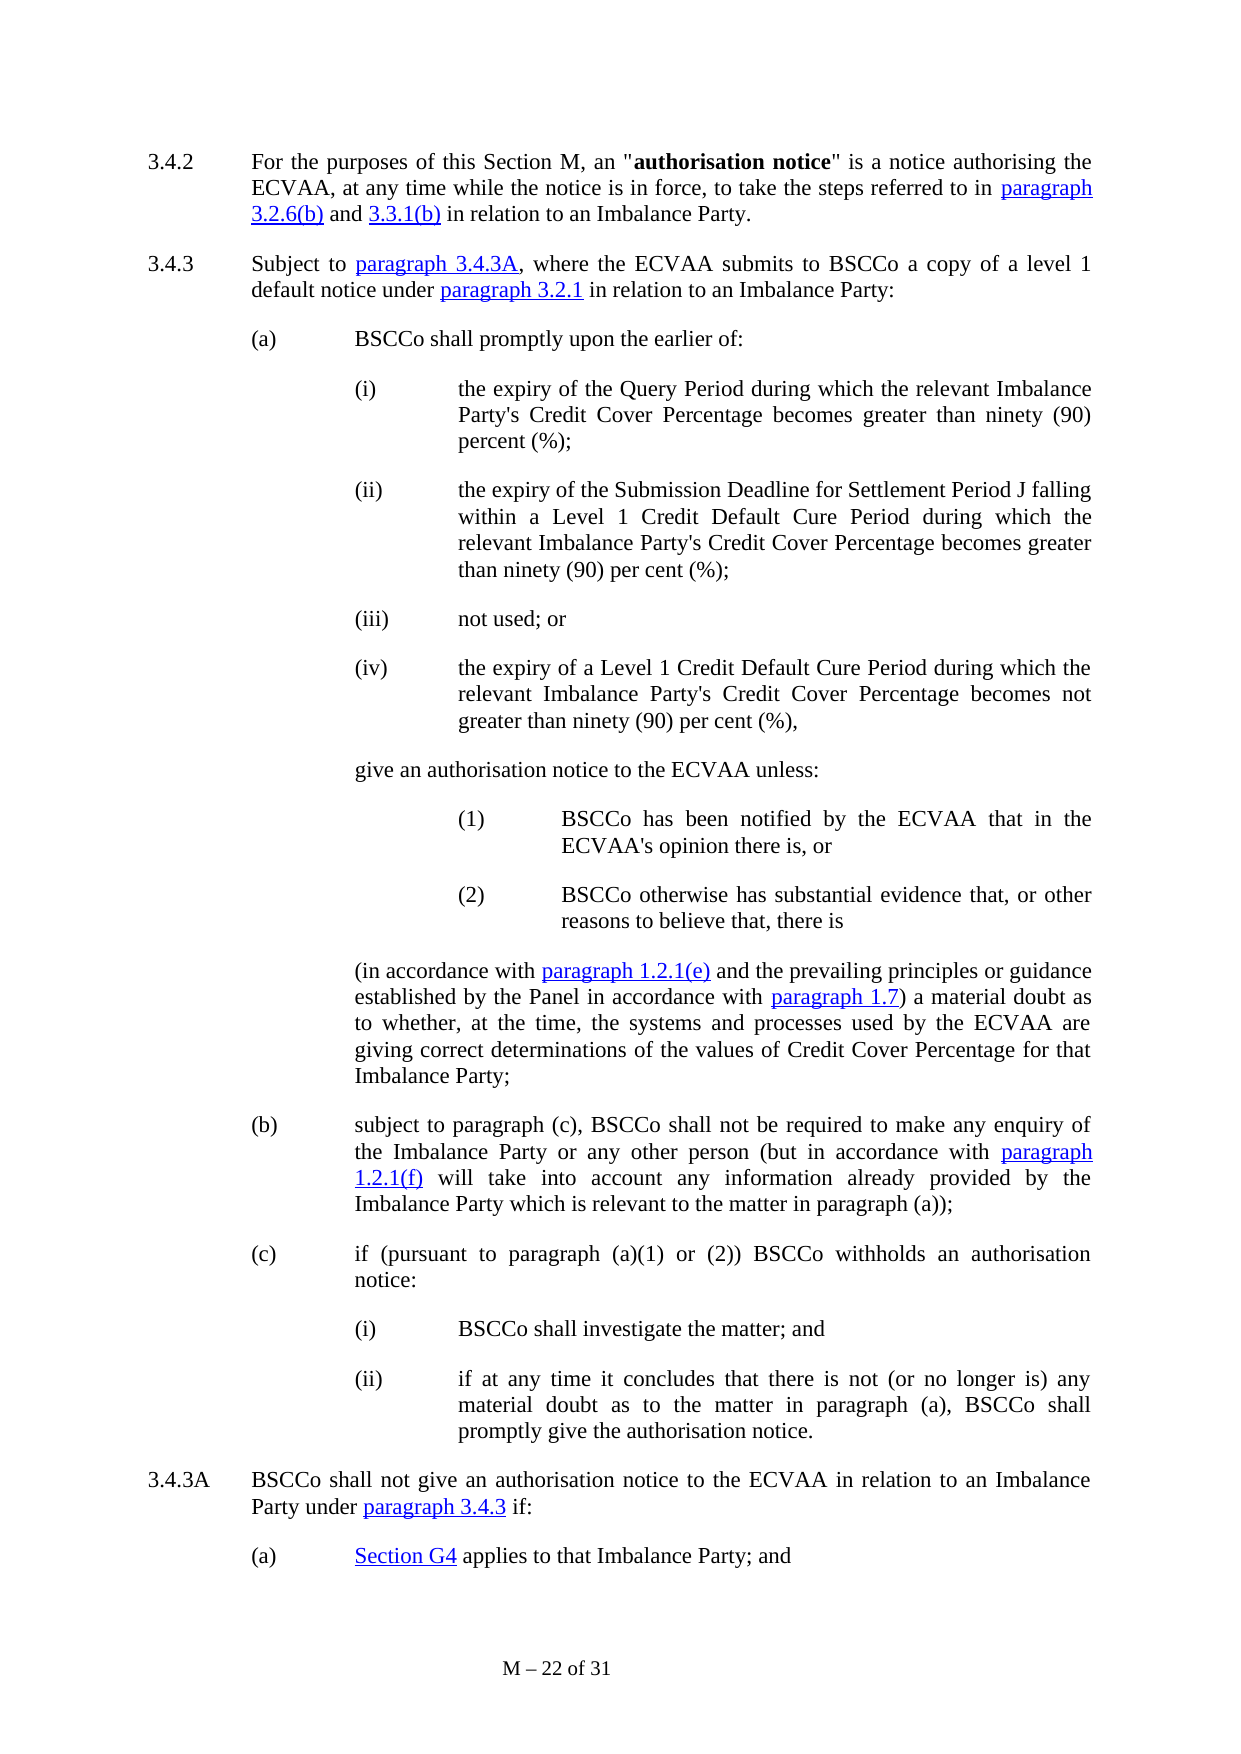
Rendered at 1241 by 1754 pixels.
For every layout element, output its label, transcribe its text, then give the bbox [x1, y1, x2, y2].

text 3.4.3 Subject to paragraph 3.4.3A, where the ECVAA submits to BSCCo a copy of a level 1 default notice under paragraph 3.2.1 in relation to an Imbalance Party: [148, 250, 1092, 302]
text (a) Section G4 applies to that Imbalance Party; and [251, 1542, 1092, 1568]
text (a) BSCCo shall promptly upon the earlier of: [251, 325, 1092, 352]
text (1) BSCCo has been notified by the ECVAA that in the ECVAA's opinion there is, or [458, 805, 1092, 858]
text (2) BSCCo otherwise has substantial evidence that, or other reasons to believe that, there is [458, 881, 1092, 934]
text give an authorisation notice to the ECVAA unless: [354, 756, 1092, 782]
text (i) the expiry of the Query Period during which the relevant Imbalance Party's Credit Cover Percentage becomes greater than ninety (90) percent (%); [354, 374, 1092, 454]
text (ii) the expiry of the Submission Deadline for Settlement Period J falling within a Level 1 Credit Default Cure Period during which the relevant Imbalance Party's Credit Cover Percentage becomes greater than ninety (90) per cent (%); [354, 477, 1092, 582]
text (iii) not used; or [354, 605, 1092, 631]
text (b) subject to paragraph (c), BSCCo shall not be required to make any enquiry of the Imbalance Party or any other person (but in accordance with paragraph 1.2.1(f) will take into account any information already provided by the Imbalance Party which is relevant to the matter in paragraph (a)); [251, 1111, 1092, 1217]
text (in accordance with paragraph 1.2.1(e) and the prevailing principles or guidance established by the Panel in accordance with paragraph 1.7) a material doubt as to whether, at the time, the systems and processes used by the ECVAA are giving correct determinations of the values of Credit Cover Percentage for that Imbalance Party; [354, 957, 1092, 1088]
text 3.4.3A BSCCo shall not give an authorisation notice to the ECVAA in relation to an Imbalance Party under paragraph 3.4.3 if: [148, 1467, 1092, 1519]
text (ii) if at any time it concludes that there is not (or no longer is) any material doubt as to the matter in paragraph (a), BSCCo shall promptly give the authorisation notice. [354, 1364, 1092, 1444]
text (i) BSCCo shall investigate the matter; and [354, 1315, 1092, 1342]
text 3.4.2 For the purposes of this Section M, an "authorisation notice" is a notice authorising the ECVAA, at any time while the notice is in force, to take the steps referred to in paragraph 3.2.6(b) and 3.3.1(b) in relation to an Imbalance Party. [148, 148, 1092, 227]
text (c) if (pursuant to paragraph (a)(1) or (2)) BSCCo withholds an authorisation notice: [251, 1240, 1092, 1292]
text (iv) the expiry of a Level 1 Credit Default Cure Period during which the relevant Imbalance Party's Credit Cover Percentage becomes not greater than ninety (90) per cent (%), [354, 654, 1092, 733]
